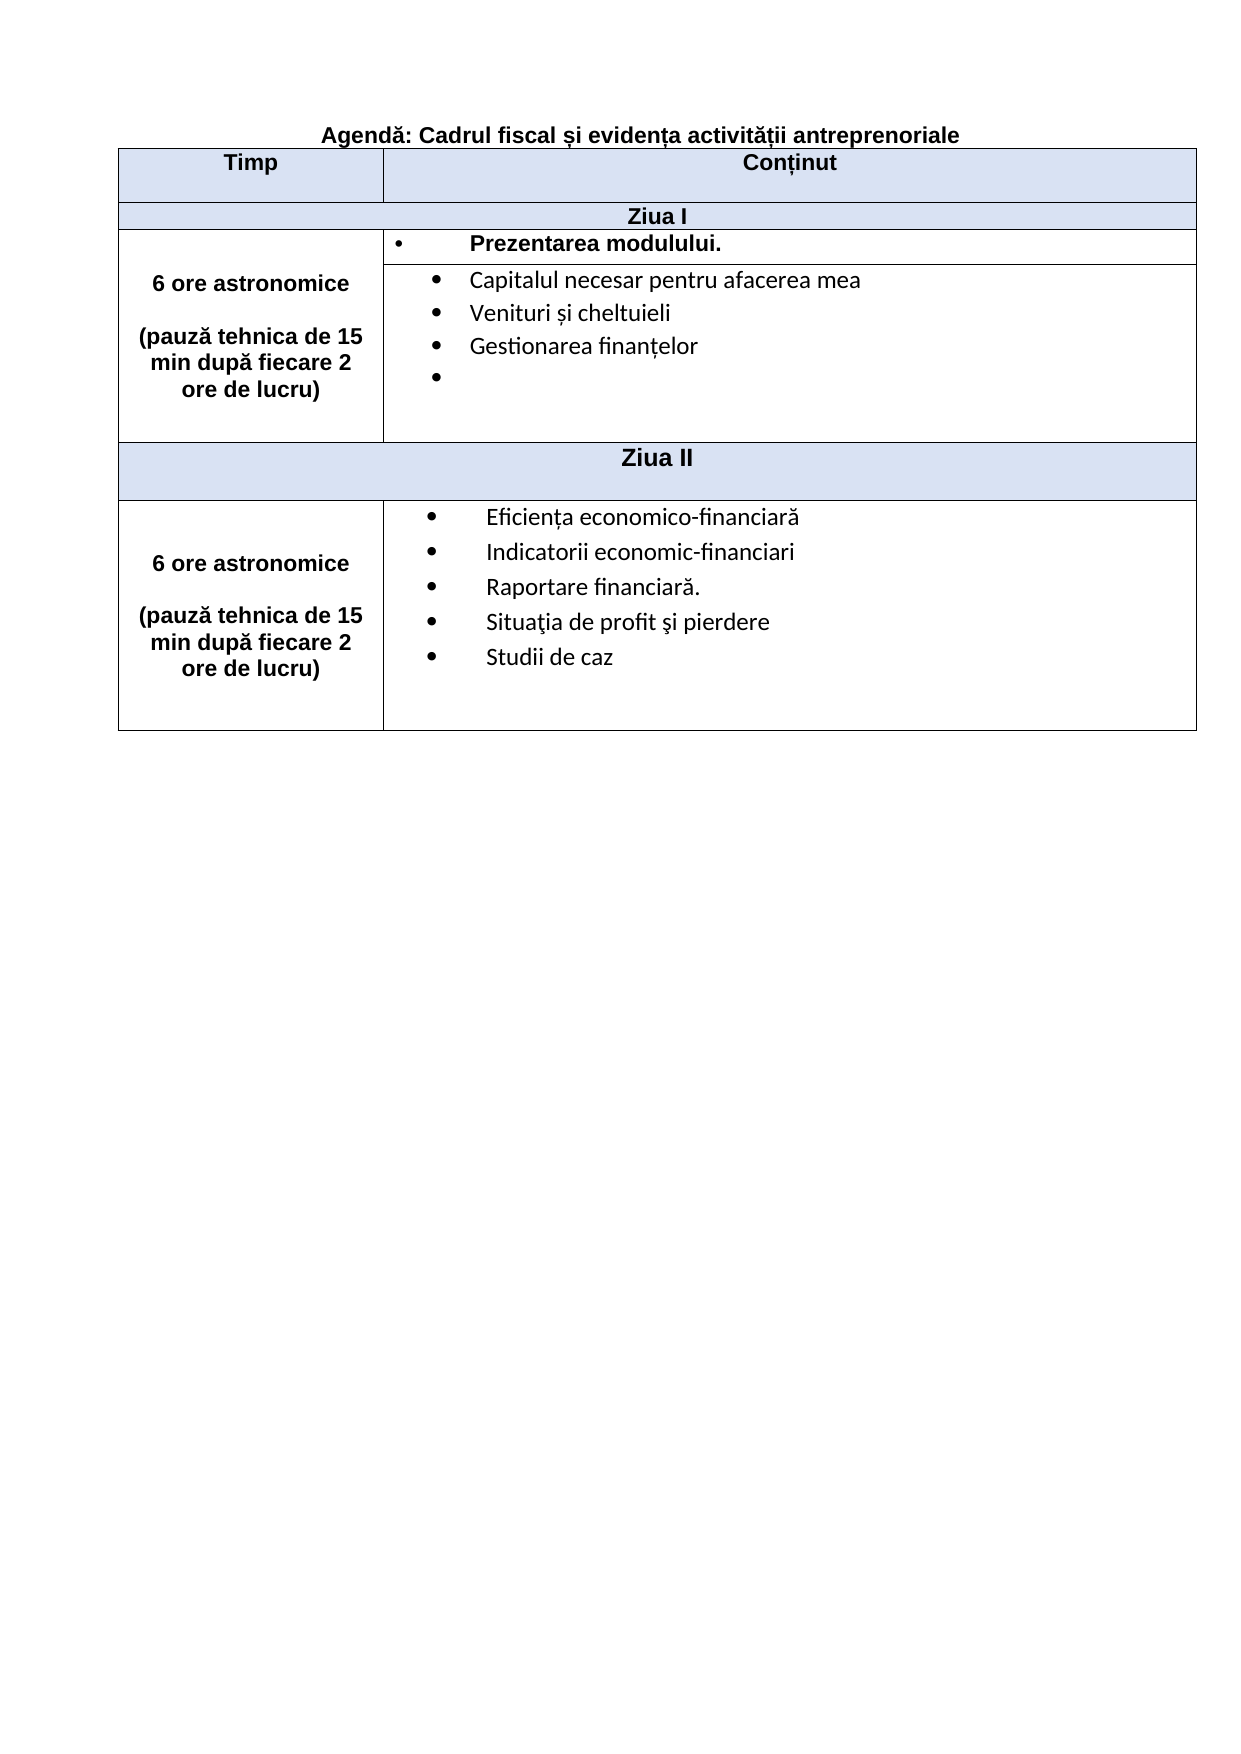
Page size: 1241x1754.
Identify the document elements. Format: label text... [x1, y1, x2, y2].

table_cell Ziua I [119, 203, 1196, 229]
table_header Conținut [384, 149, 1196, 202]
table_cell 6 ore astronomice (pauză tehnica de 15 min după fiecare 2 ore de lucru) [119, 501, 383, 730]
table_cell 6 ore astronomice (pauză tehnica de 15 min după fiecare 2 ore de lucru) [119, 230, 383, 442]
table_cell Eficiența economico-financiară Indicatorii economic-financiari Raportare financiară. Situaţia de profit şi pierdere Studii de caz [384, 501, 1196, 730]
table_cell Capitalul necesar pentru afacerea mea Venituri și cheltuieli Gestionarea finanțelor [384, 265, 1196, 442]
table_cell Ziua II [119, 443, 1196, 500]
table_cell • Prezentarea modulului. [384, 230, 1196, 264]
table_header Timp [119, 149, 383, 202]
title Agendă: Cadrul fiscal și evidența activității antreprenoriale [118, 122, 1162, 148]
